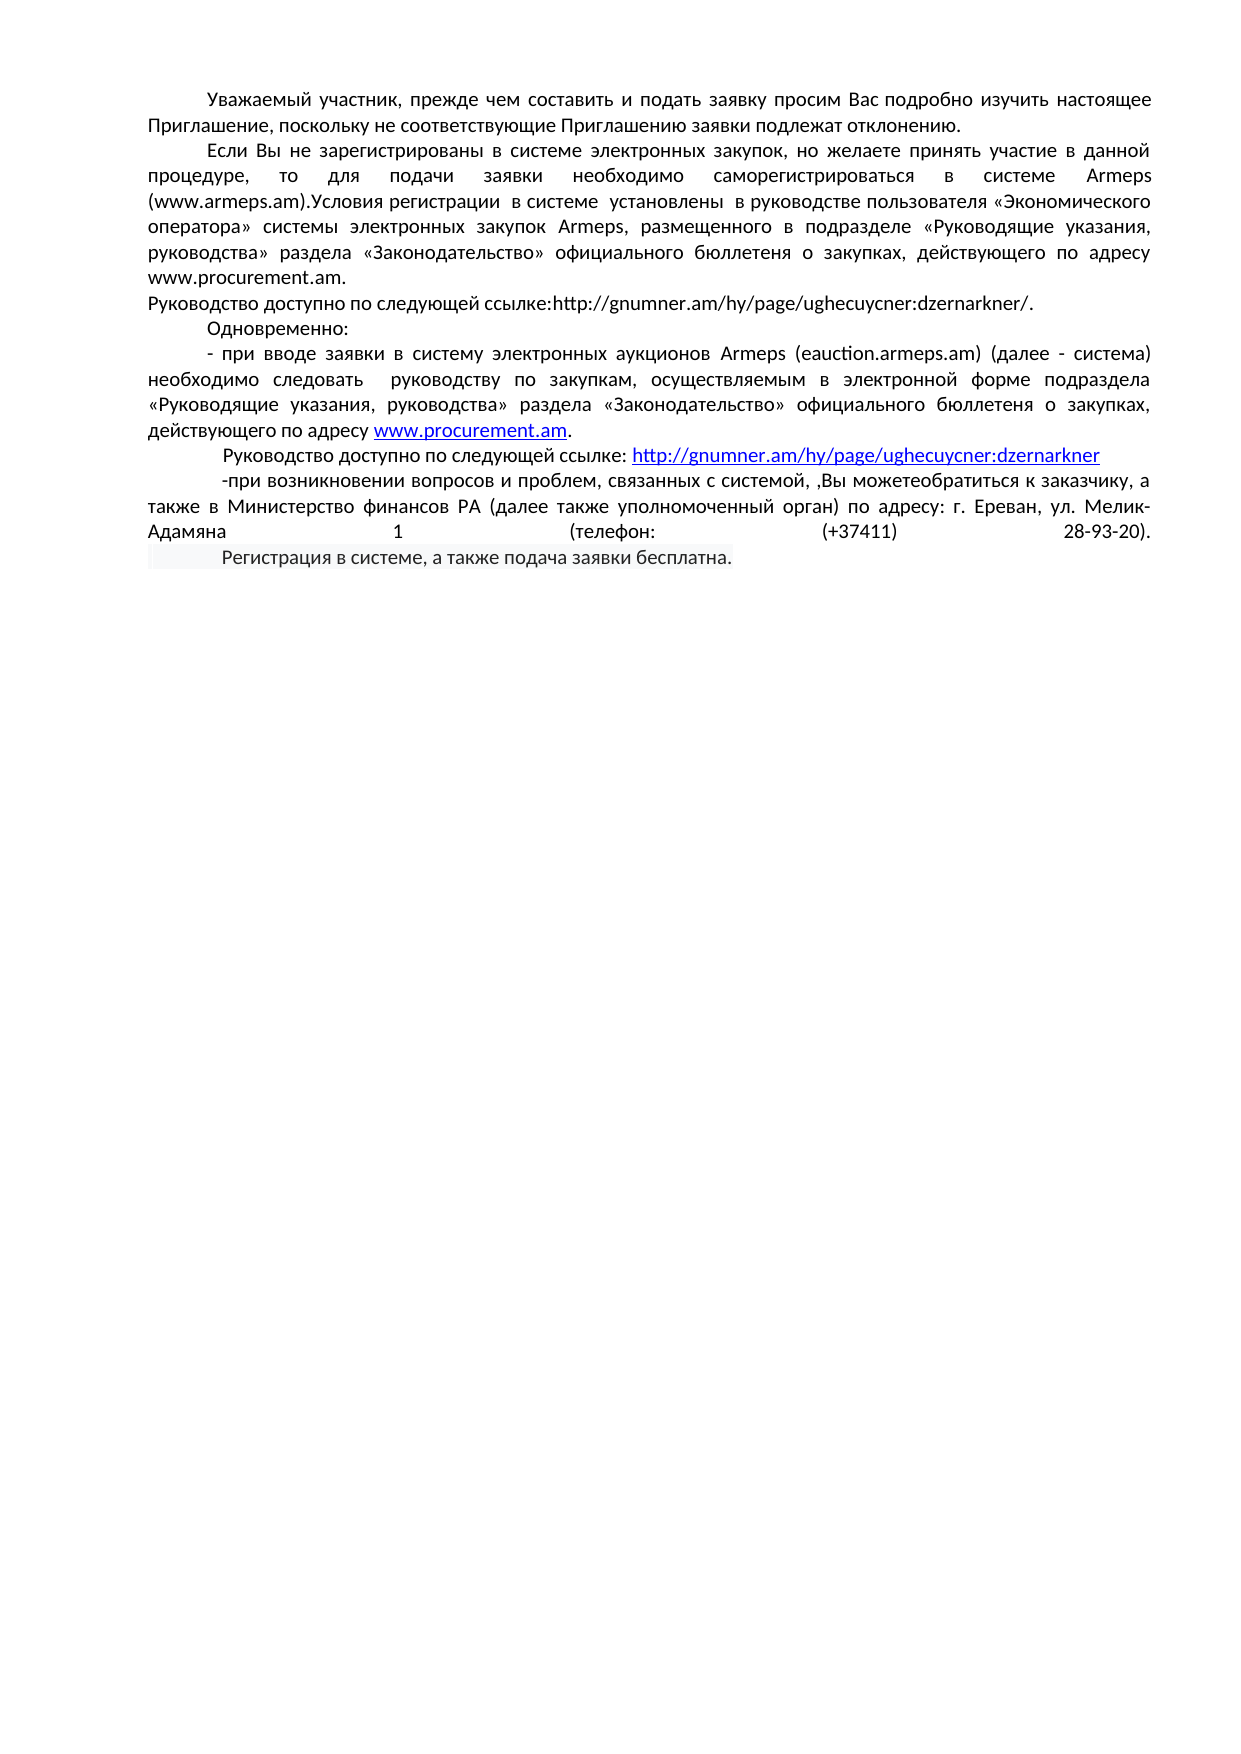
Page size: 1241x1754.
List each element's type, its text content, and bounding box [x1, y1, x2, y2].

text -при возникновении вопросов и проблем, связанных с системой, ,Вы можетеобратиться к заказчику, а также в Министерство финансов РА (далее также уполномоченный орган) по адресу: г. Ереван, ул. Мелик-Адамяна 1 (телефон: (+37411) 28-93-20). Регистрация в системе, а также подача заявки бесплатна. [148, 468, 1152, 569]
text Уважаемый участник, прежде чем составить и подать заявку просим Вас подробно изучить настоящее Приглашение, поскольку не соответствующие Приглашению заявки подлежат отклонению. [148, 86, 1152, 137]
text Если Вы не зарегистрированы в системе электронных закупок, но желаете принять участие в данной процедуре, то для подачи заявки необходимо саморегистрироваться в системе Armeps (www.armeps.am).Условия регистрации в системе установлены в руководстве пользователя «Экономического оператора» системы электронных закупок Armeps, размещенного в подразделе «Руководящие указания, руководства» раздела «Законодательство» официального бюллетеня о закупках, действующего по адресу www.procurement.am. [148, 137, 1152, 290]
text - при вводе заявки в систему электронных аукционов Armeps (eauction.armeps.am) (далее - система) необходимо следовать руководству по закупкам, осуществляемым в электронной форме подраздела «Руководящие указания, руководства» раздела «Законодательство» официального бюллетеня о закупках, действующего по адресу www.procurement.am. [148, 341, 1152, 442]
text Руководство доступно по следующей ссылке: http://gnumner.am/hy/page/ughecuycner:dzernarkner [148, 442, 1152, 468]
text Одновременно: [148, 315, 1152, 341]
text Руководство доступно по следующей ссылке:http://gnumner.am/hy/page/ughecuycner:dzernarkner/. [148, 290, 1152, 315]
